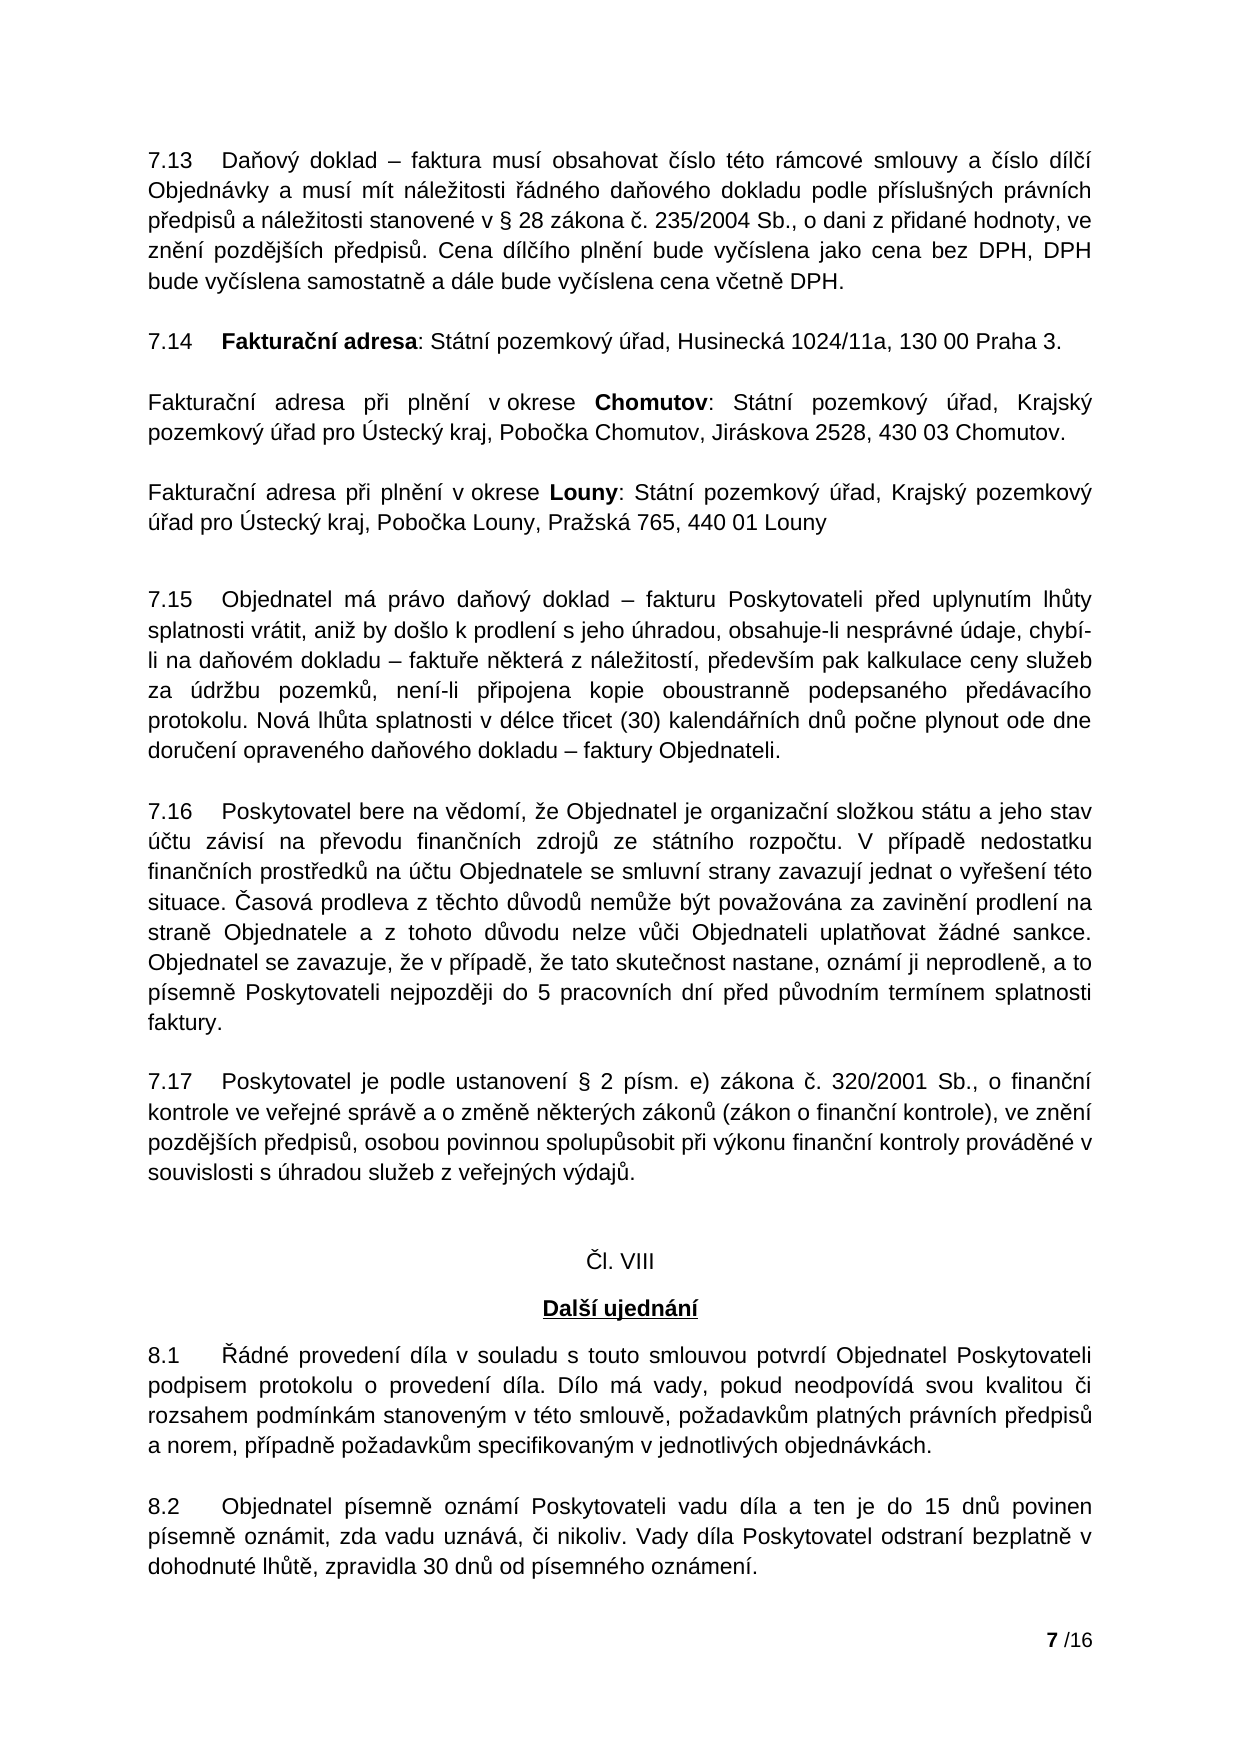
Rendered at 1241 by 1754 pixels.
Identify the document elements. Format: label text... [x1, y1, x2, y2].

list Fakturační adresa: Státní pozemkový úřad, Husinecká 1024/11a, 130 00 Praha 3. [148, 328, 1093, 354]
list Daňový doklad – faktura musí obsahovat číslo této rámcové smlouvy a číslo dílčí Objednávky a musí mít náležitosti řádného daňového dokladu podle příslušných právních předpisů a náležitosti stanovené v § 28 zákona č. 235/2004 Sb., o dani z přidané hodnoty, ve znění pozdějších předpisů. Cena dílčího plnění bude vyčíslena jako cena bez DPH, DPH bude vyčíslena samostatně a dále bude vyčíslena cena včetně DPH. [148, 147, 1093, 294]
list Objednatel má právo daňový doklad – fakturu Poskytovateli před uplynutím lhůty splatnosti vrátit, aniž by došlo k prodlení s jeho úhradou, obsahuje-li nesprávné údaje, chybí-li na daňovém dokladu – faktuře některá z náležitostí, především pak kalkulace ceny služeb za údržbu pozemků, není-li připojena kopie oboustranně podepsaného předávacího protokolu. Nová lhůta splatnosti v délce třicet (30) kalendářních dnů počne plynout ode dne doručení opraveného daňového dokladu – faktury Objednateli. [148, 586, 1093, 764]
text Fakturační adresa při plnění v okrese Chomutov: Státní pozemkový úřad, Krajský pozemkový úřad pro Ústecký kraj, Pobočka Chomutov, Jiráskova 2528, 430 03 Chomutov. [148, 388, 1093, 445]
text Další ujednání [148, 1295, 1093, 1321]
text Fakturační adresa při plnění v okrese Louny: Státní pozemkový úřad, Krajský pozemkový úřad pro Ústecký kraj, Pobočka Louny, Pražská 765, 440 01 Louny [148, 479, 1093, 536]
text Čl. VIII [148, 1248, 1093, 1274]
list Poskytovatel bere na vědomí, že Objednatel je organizační složkou státu a jeho stav účtu závisí na převodu finančních zdrojů ze státního rozpočtu. V případě nedostatku finančních prostředků na účtu Objednatele se smluvní strany zavazují jednat o vyřešení této situace. Časová prodleva z těchto důvodů nemůže být považována za zavinění prodlení na straně Objednatele a z tohoto důvodu nelze vůči Objednateli uplatňovat žádné sankce. Objednatel se zavazuje, že v případě, že tato skutečnost nastane, oznámí ji neprodleně, a to písemně Poskytovateli nejpozději do 5 pracovních dní před původním termínem splatnosti faktury. [148, 798, 1093, 1036]
list Řádné provedení díla v souladu s touto smlouvou potvrdí Objednatel Poskytovateli podpisem protokolu o provedení díla. Dílo má vady, pokud neodpovídá svou kvalitou či rozsahem podmínkám stanoveným v této smlouvě, požadavkům platných právních předpisů a norem, případně požadavkům specifikovaným v jednotlivých objednávkách. [148, 1342, 1093, 1459]
list Objednatel písemně oznámí Poskytovateli vadu díla a ten je do 15 dnů povinen písemně oznámit, zda vadu uznává, či nikoliv. Vady díla Poskytovatel odstraní bezplatně v dohodnuté lhůtě, zpravidla 30 dnů od písemného oznámení. [148, 1493, 1093, 1580]
list Poskytovatel je podle ustanovení § 2 písm. e) zákona č. 320/2001 Sb., o finanční kontrole ve veřejné správě a o změně některých zákonů (zákon o finanční kontrole), ve znění pozdějších předpisů, osobou povinnou spolupůsobit při výkonu finanční kontroly prováděné v souvislosti s úhradou služeb z veřejných výdajů. [148, 1068, 1093, 1185]
